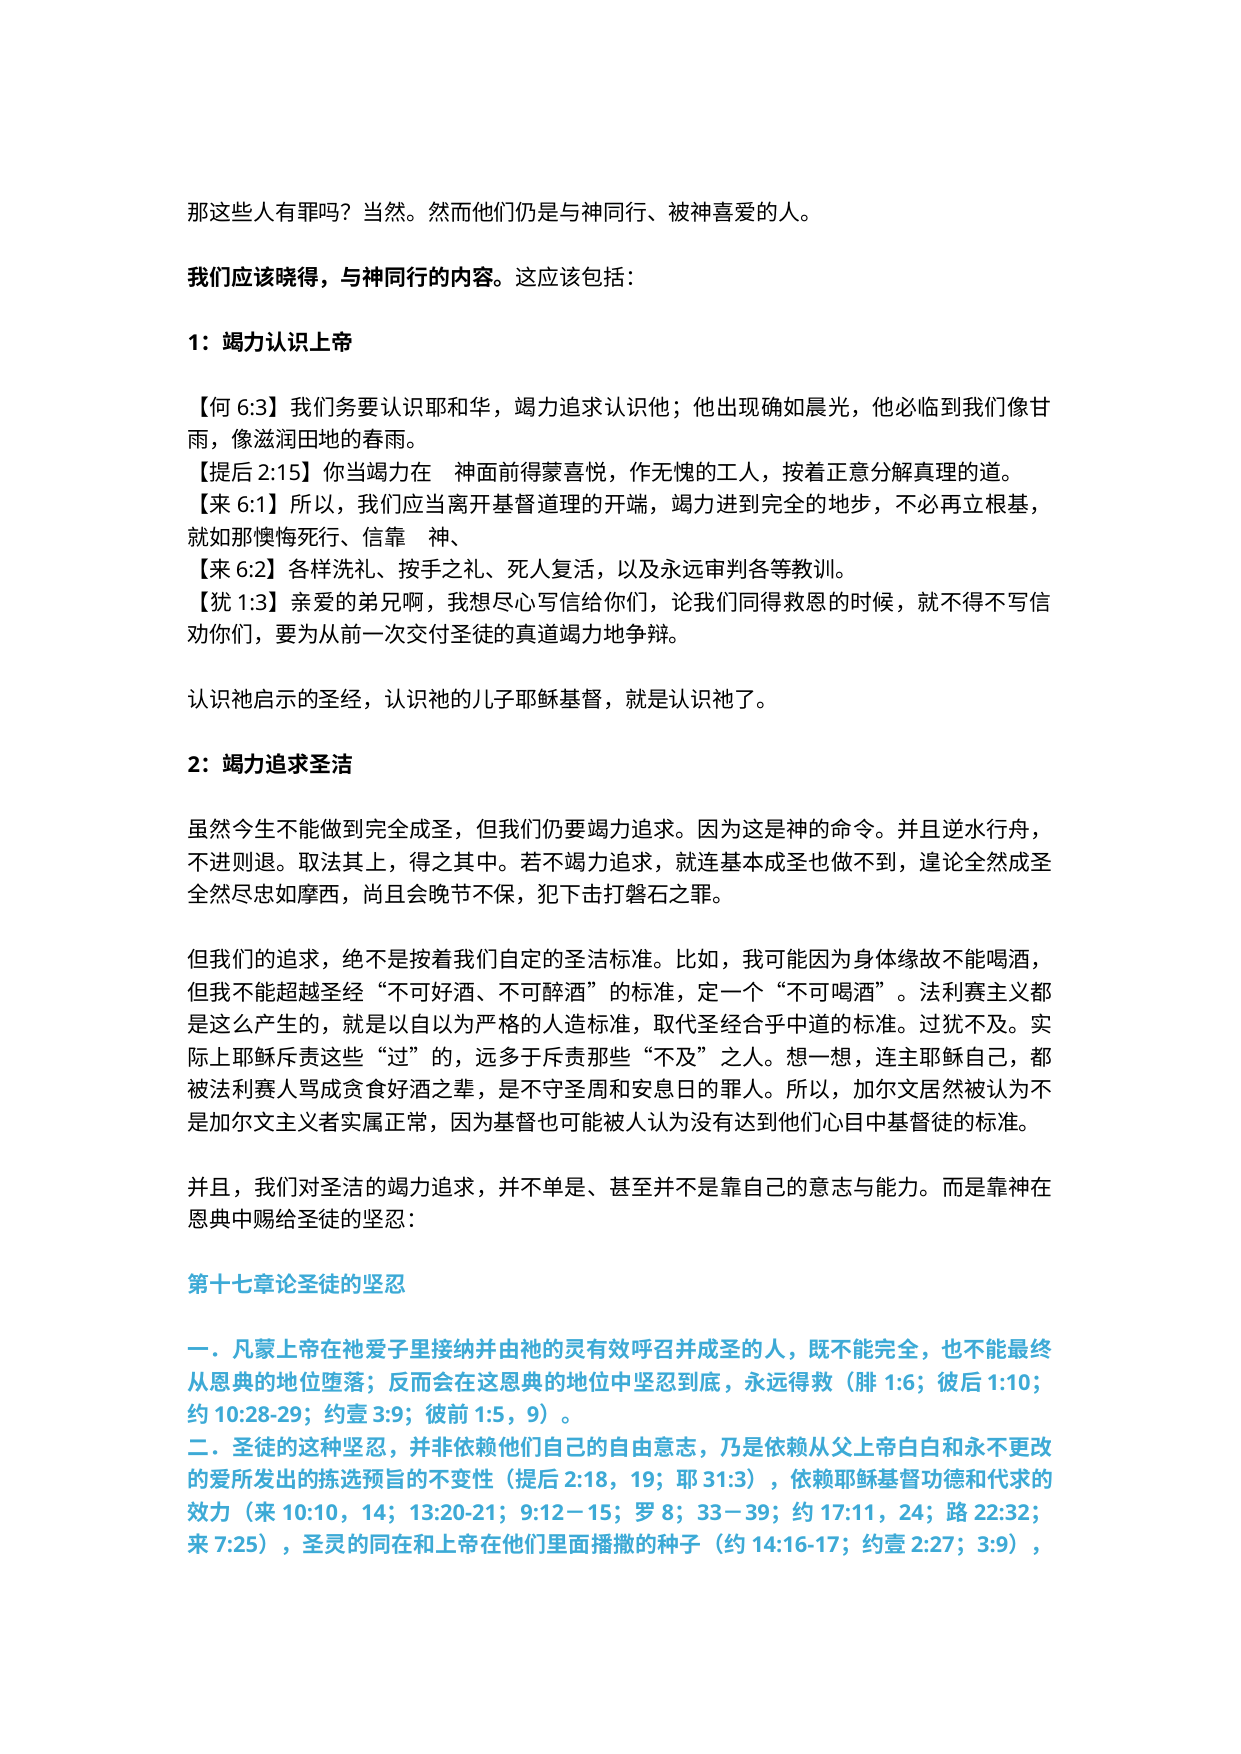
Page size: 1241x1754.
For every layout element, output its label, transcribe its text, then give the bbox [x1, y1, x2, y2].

text 【犹1:3】亲爱的弟兄啊，我想尽心写信给你们，论我们同得救恩的时候，就不得不写信劝你们，要为从前一次交付圣徒的真道竭力地争辩。 [187, 584, 1053, 649]
text 一．凡蒙上帝在祂爱子里接纳并由祂的灵有效呼召并成圣的人，既不能完全，也不能最终从恩典的地位堕落；反而会在这恩典的地位中坚忍到底，永远得救（腓1:6；彼后1:10；约10:28-29；约壹3:9；彼前1:5，9）。 [187, 1332, 1053, 1429]
text 2：竭力追求圣洁 [187, 747, 1053, 779]
text 我们应该晓得，与神同行的内容。这应该包括： [187, 259, 1053, 292]
text 1：竭力认识上帝 [187, 324, 1053, 357]
text 并且，我们对圣洁的竭力追求，并不单是、甚至并不是靠自己的意志与能力。而是靠神在恩典中赐给圣徒的坚忍： [187, 1169, 1053, 1234]
text 那这些人有罪吗？当然。然而他们仍是与神同行、被神喜爱的人。 [187, 194, 1053, 227]
text 【提后2:15】你当竭力在 神面前得蒙喜悦，作无愧的工人，按着正意分解真理的道。 [187, 454, 1053, 487]
text 认识祂启示的圣经，认识祂的儿子耶稣基督，就是认识祂了。 [187, 682, 1053, 714]
text 但我们的追求，绝不是按着我们自定的圣洁标准。比如，我可能因为身体缘故不能喝酒，但我不能超越圣经“不可好酒、不可醉酒”的标准，定一个“不可喝酒”。法利赛主义都是这么产生的，就是以自以为严格的人造标准，取代圣经合乎中道的标准。过犹不及。实际上耶稣斥责这些“过”的，远多于斥责那些“不及”之人。想一想，连主耶稣自己，都被法利赛人骂成贪食好酒之辈，是不守圣周和安息日的罪人。所以，加尔文居然被认为不是加尔文主义者实属正常，因为基督也可能被人认为没有达到他们心目中基督徒的标准。 [187, 942, 1053, 1137]
text 虽然今生不能做到完全成圣，但我们仍要竭力追求。因为这是神的命令。并且逆水行舟，不进则退。取法其上，得之其中。若不竭力追求，就连基本成圣也做不到，遑论全然成圣。全然尽忠如摩西，尚且会晚节不保，犯下击打磐石之罪。 [187, 812, 1053, 909]
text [187, 1429, 1053, 1559]
text 【何6:3】我们务要认识耶和华，竭力追求认识他；他出现确如晨光，他必临到我们像甘雨，像滋润田地的春雨。 [187, 389, 1053, 454]
text 第十七章论圣徒的坚忍 [187, 1267, 1053, 1299]
text 【来6:1】所以，我们应当离开基督道理的开端，竭力进到完全的地步，不必再立根基，就如那懊悔死行、信靠 神、 [187, 487, 1053, 552]
text 【来6:2】各样洗礼、按手之礼、死人复活，以及永远审判各等教训。 [187, 552, 1053, 584]
